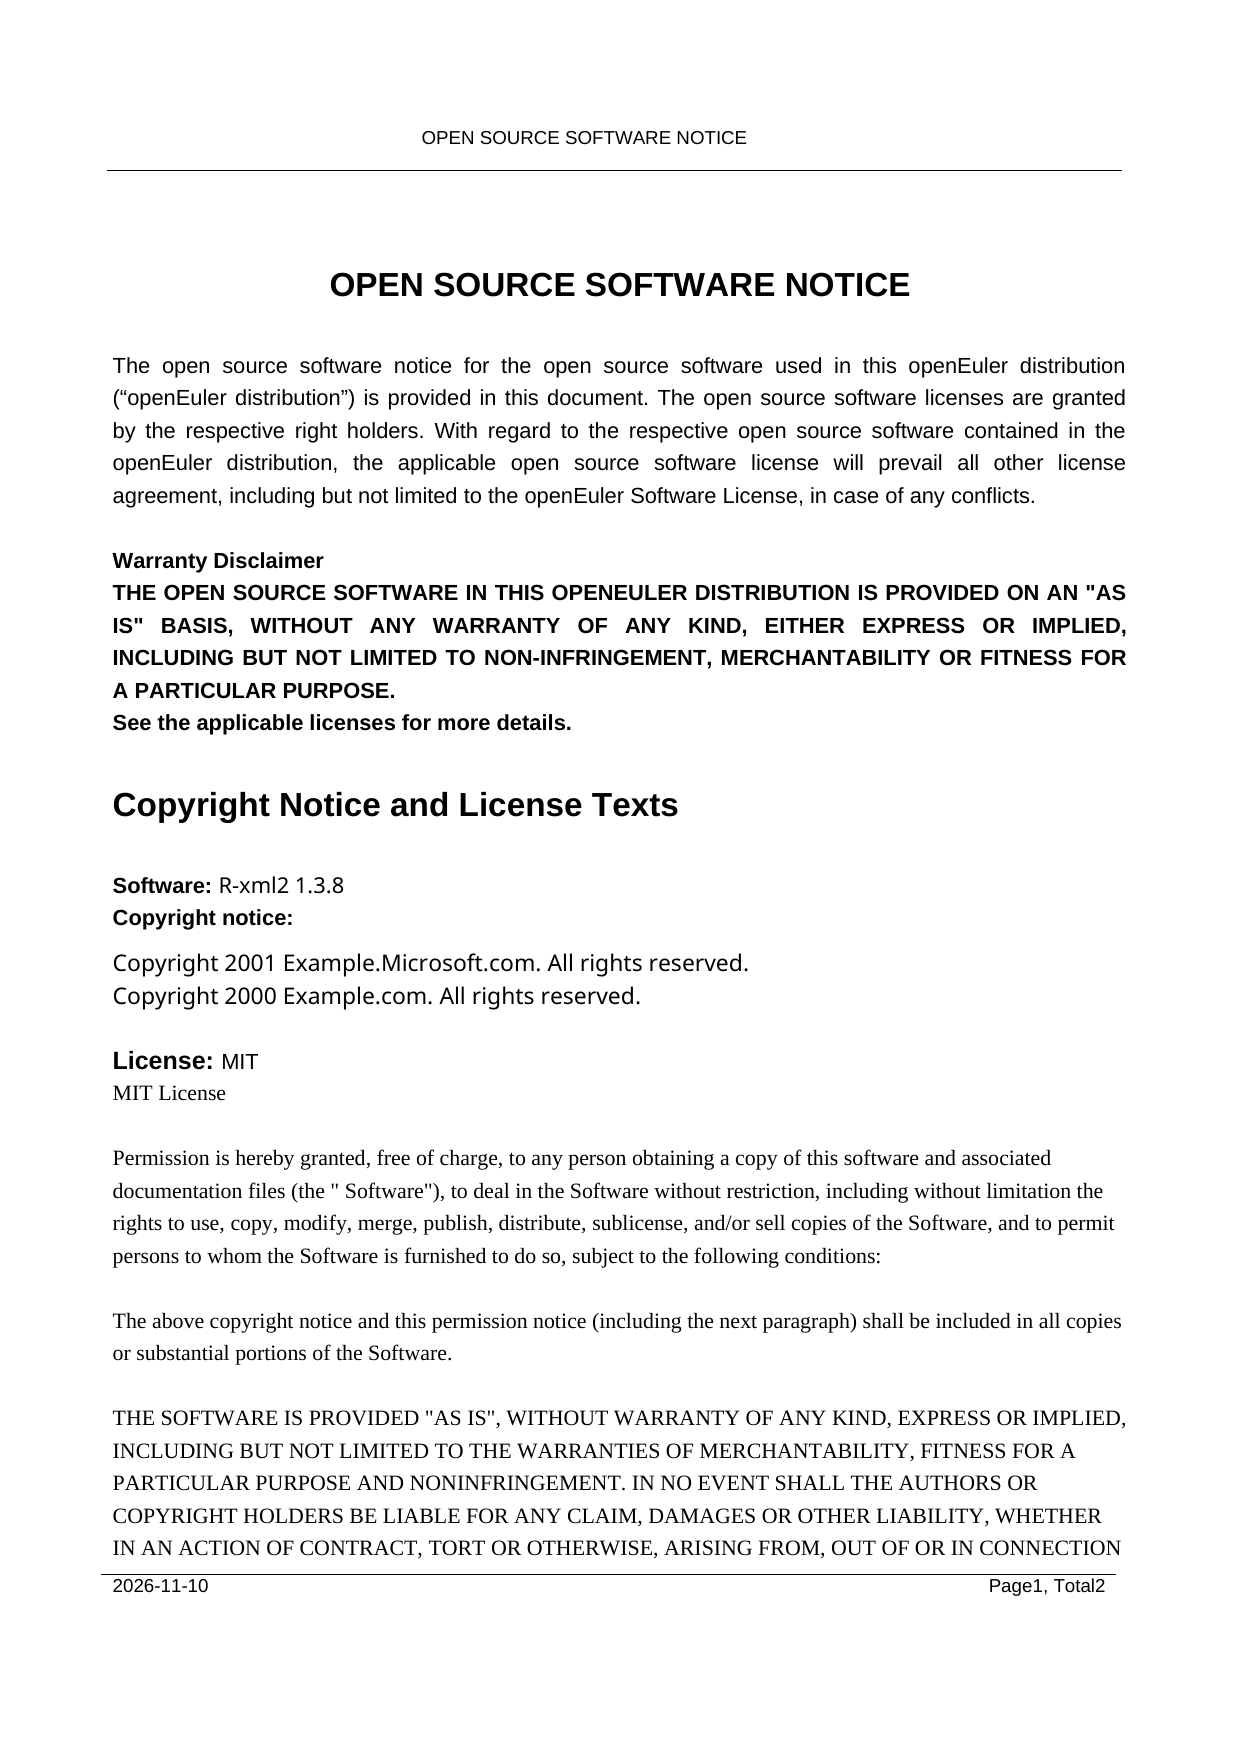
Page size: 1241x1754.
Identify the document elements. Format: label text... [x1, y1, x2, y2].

text Copyright Notice and License Texts [112, 771, 1128, 836]
text Copyright notice: [112, 901, 1128, 934]
text Warranty Disclaimer [112, 544, 1128, 576]
text License: MIT [112, 1044, 1128, 1077]
text OPEN SOURCE SOFTWARE NOTICE [112, 251, 1128, 316]
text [112, 1077, 1128, 1564]
text THE OPEN SOURCE SOFTWARE IN THIS OPENEULER DISTRIBUTION IS PROVIDED ON AN "AS IS" BASIS, WITHOUT ANY WARRANTY OF ANY KIND, EITHER EXPRESS OR IMPLIED, INCLUDING BUT NOT LIMITED TO NON-INFRINGEMENT, MERCHANTABILITY OR FITNESS FOR A PARTICULAR PURPOSE. See the applicable licenses for more details. [112, 576, 1128, 739]
title Software: R-xml2 1.3.8 [112, 869, 1128, 901]
text Copyright 2001 Example.Microsoft.com. All rights reserved. Copyright 2000 Example.com. All rights reserved. [112, 947, 1128, 1044]
text The open source software notice for the open source software used in this openEuler distribution (“openEuler distribution”) is provided in this document. The open source software licenses are granted by the respective right holders. With regard to the respective open source software contained in the openEuler distribution, the applicable open source software license will prevail all other license agreement, including but not limited to the openEuler Software License, in case of any conflicts. [112, 349, 1128, 511]
